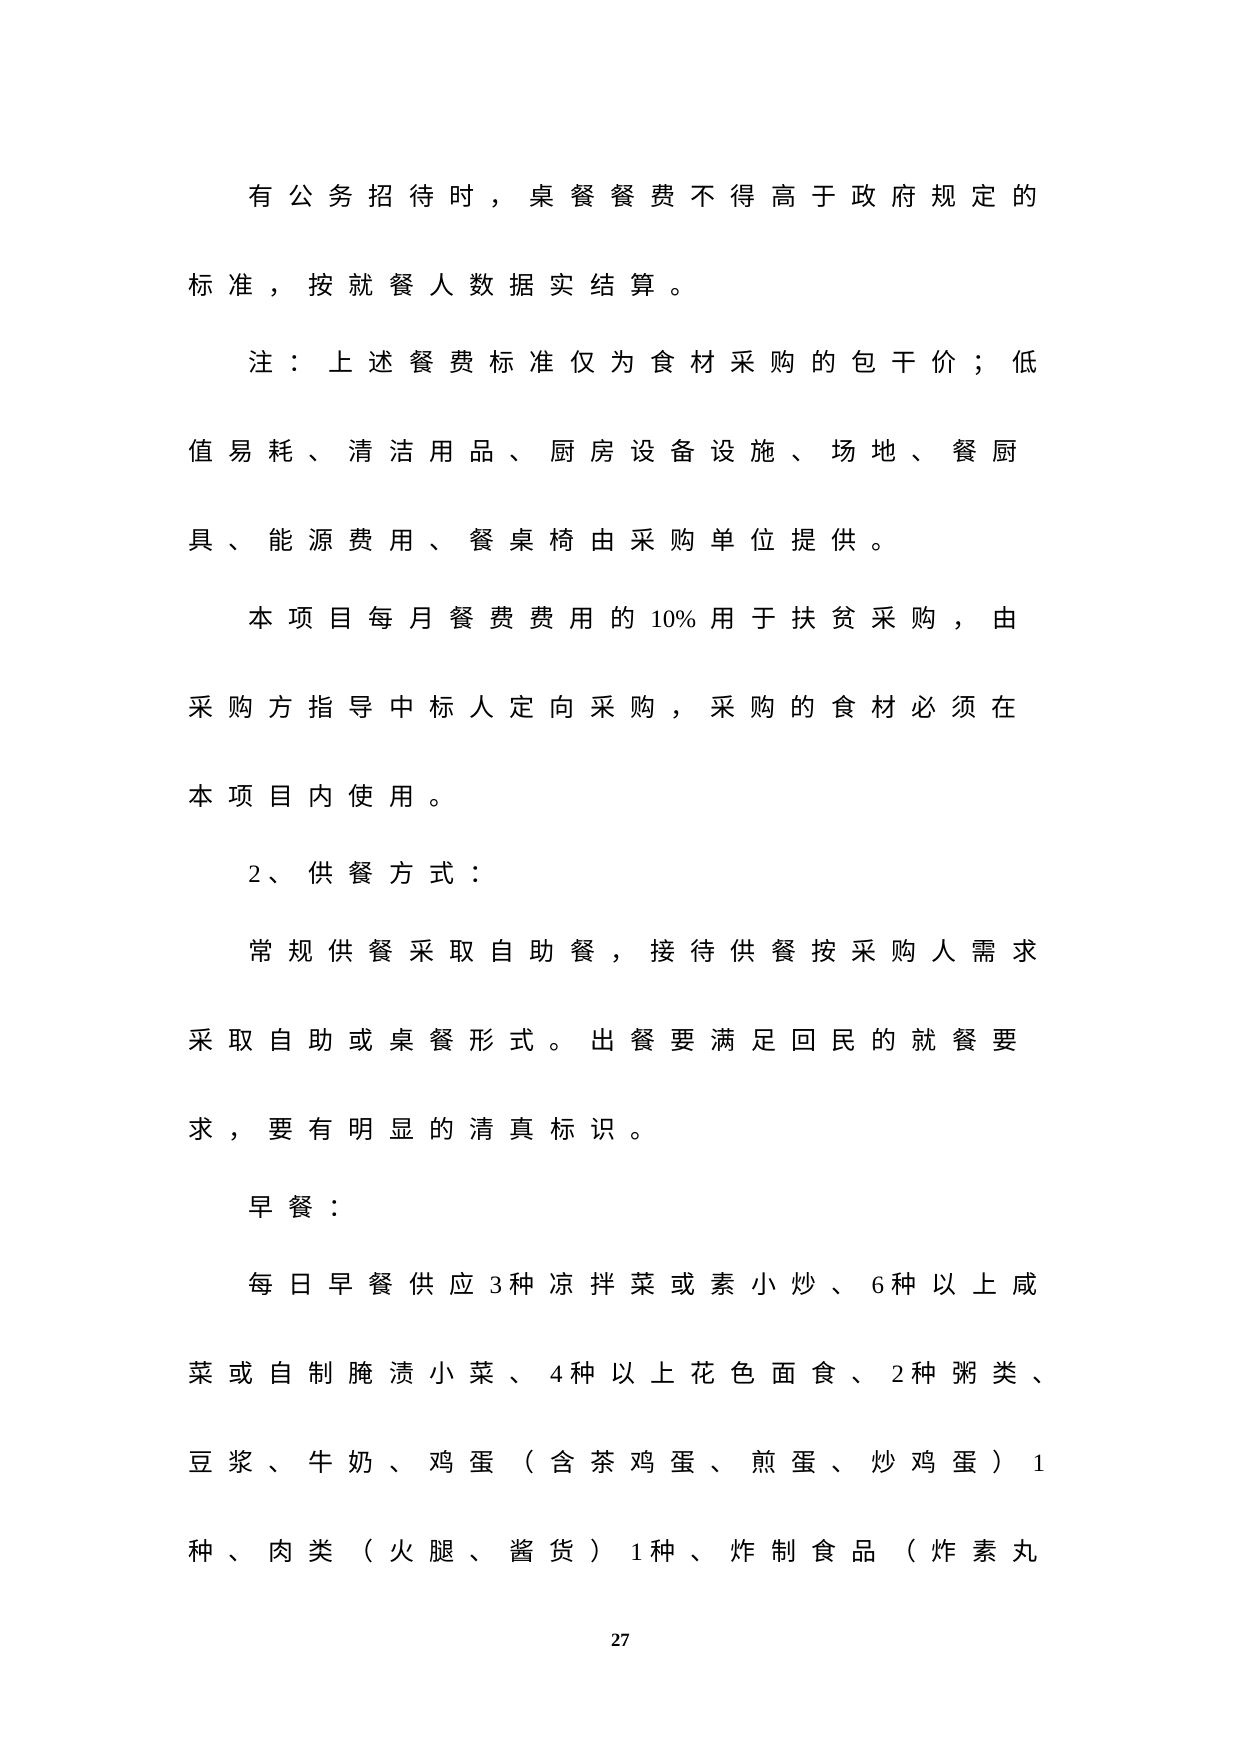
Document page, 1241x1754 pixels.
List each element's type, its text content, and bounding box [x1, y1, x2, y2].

text 早餐： [188, 1175, 1052, 1235]
text 有公务招待时，桌餐餐费不得高于政府规定的标准，按就餐人数据实结算。 [188, 164, 1052, 313]
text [188, 1253, 1052, 1579]
text 常规供餐采取自助餐，接待供餐按采购人需求采取自助或桌餐形式。出餐要满足回民的就餐要求，要有明显的清真标识。 [188, 920, 1052, 1157]
text 注：上述餐费标准仅为食材采购的包干价；低值易耗、清洁用品、厨房设备设施、场地、餐厨具、能源费用、餐桌椅由采购单位提供。 [188, 331, 1052, 568]
text 本项目每月餐费费用的10%用于扶贫采购，由采购方指导中标人定向采购，采购的食材必须在本项目内使用。 [188, 587, 1052, 824]
text 2、供餐方式： [188, 842, 1052, 902]
